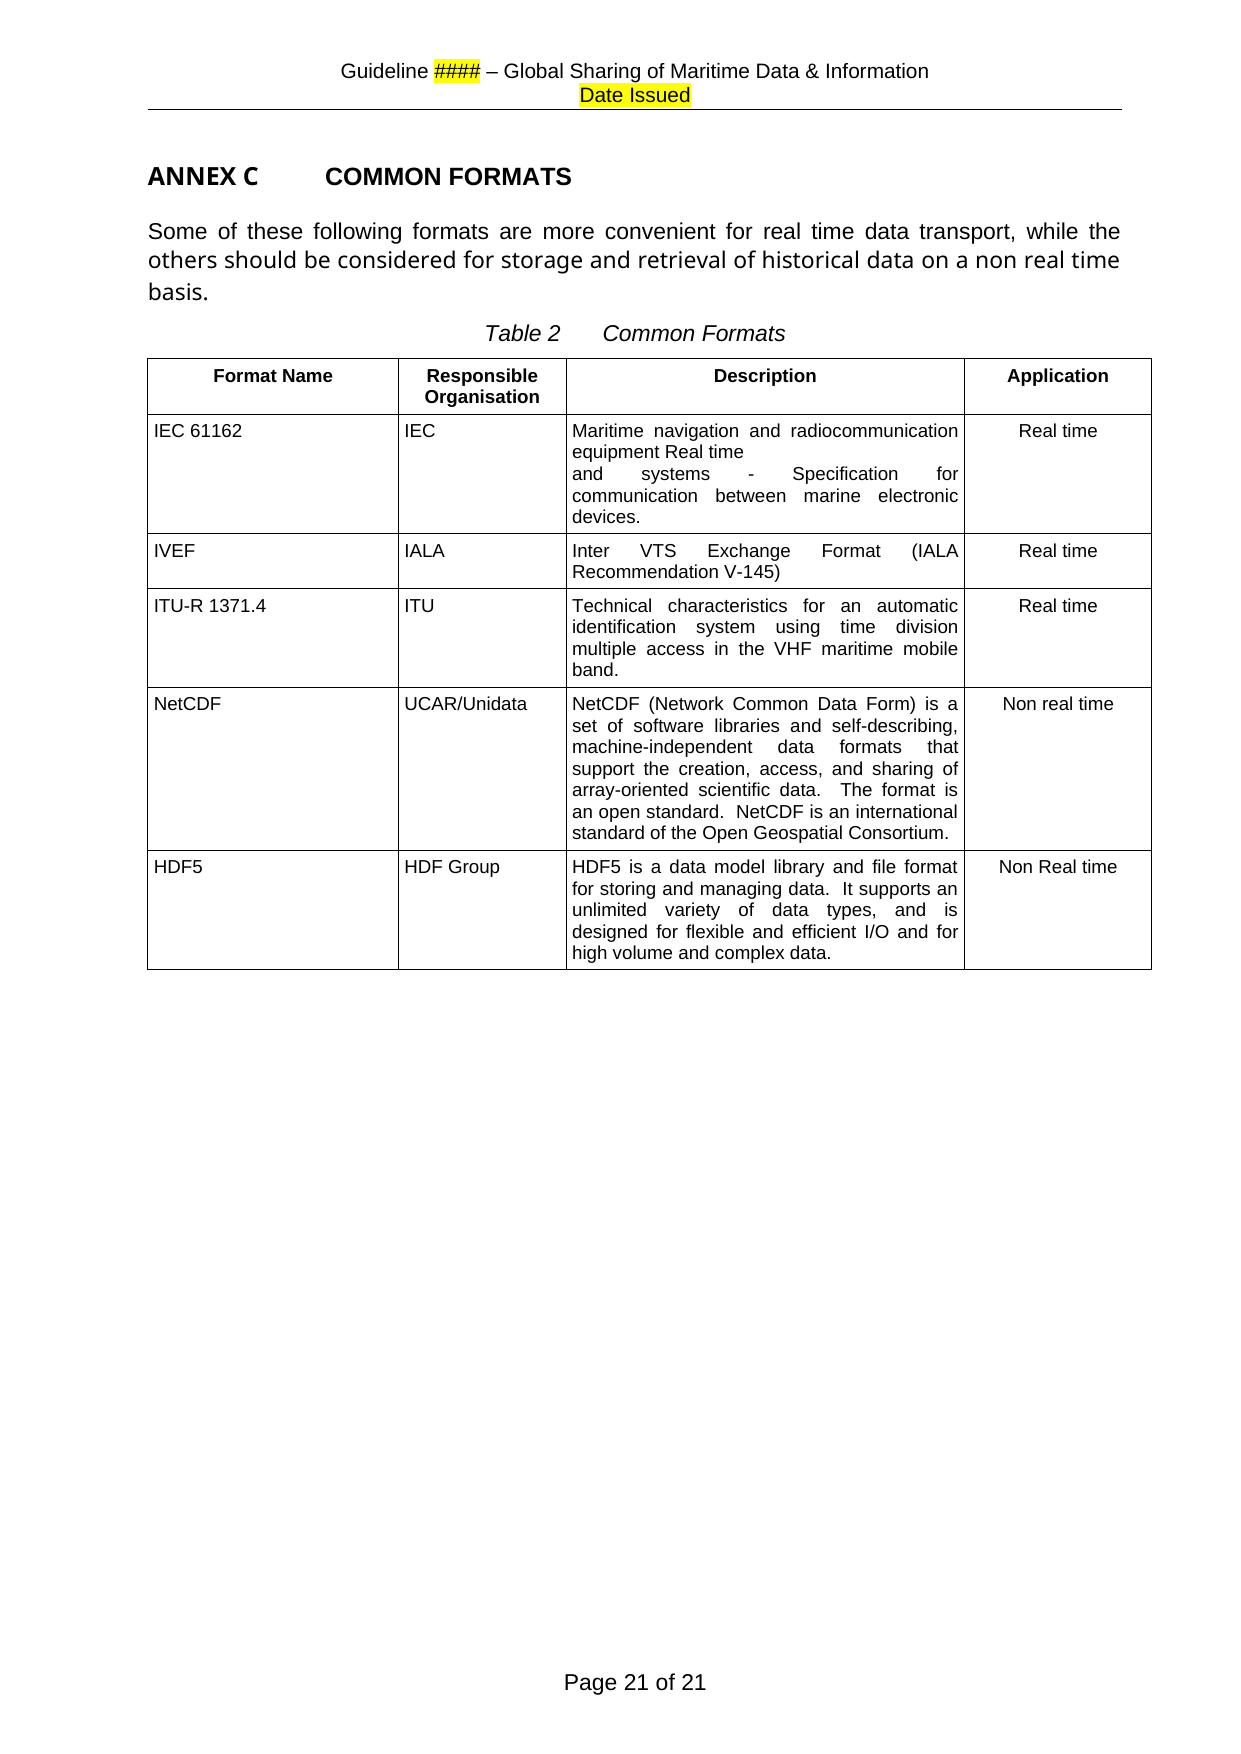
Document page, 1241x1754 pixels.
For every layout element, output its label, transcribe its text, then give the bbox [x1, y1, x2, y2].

table_cell HDF Group [399, 851, 566, 969]
table_cell Real time [965, 589, 1151, 687]
table_cell Technical characteristics for an automatic identification system using time division multiple access in the VHF maritime mobile band. [567, 589, 964, 687]
table_cell NetCDF [148, 688, 398, 849]
table_header Description [567, 359, 964, 413]
text Common Formats [148, 319, 1122, 346]
table_header Format Name [148, 359, 398, 413]
table_cell Maritime navigation and radiocommunication equipment Real time and systems - Specification for communication between marine electronic devices. [567, 415, 964, 533]
table_header Responsible Organisation [399, 359, 566, 413]
table_cell IVEF [148, 534, 398, 588]
table_header Application [965, 359, 1151, 413]
table_cell IEC [399, 415, 566, 533]
table_cell HDF5 is a data model library and file format for storing and managing data. It supports an unlimited variety of data types, and is designed for flexible and efficient I/O and for high volume and complex data. [567, 851, 964, 969]
table_cell HDF5 [148, 851, 398, 969]
table_cell Inter VTS Exchange Format (IALA Recommendation V-145) [567, 534, 964, 588]
table_cell ITU [399, 589, 566, 687]
table_cell UCAR/Unidata [399, 688, 566, 849]
table_cell NetCDF (Network Common Data Form) is a set of software libraries and self-describing, machine-independent data formats that support the creation, access, and sharing of array-oriented scientific data. The format is an open standard. NetCDF is an international standard of the Open Geospatial Consortium. [567, 688, 964, 849]
table_cell Real time [965, 415, 1151, 533]
table_cell Non real time [965, 688, 1151, 849]
table_cell Non Real time [965, 851, 1151, 969]
table_cell IEC 61162 [148, 415, 398, 533]
text Some of these following formats are more convenient for real time data transport, while the others should be considered for storage and retrieval of historical data on a non real time basis. [148, 218, 1122, 307]
table_cell IALA [399, 534, 566, 588]
table_cell ITU-R 1371.4 [148, 589, 398, 687]
table_cell Real time [965, 534, 1151, 588]
list Common Formats [148, 159, 1122, 193]
